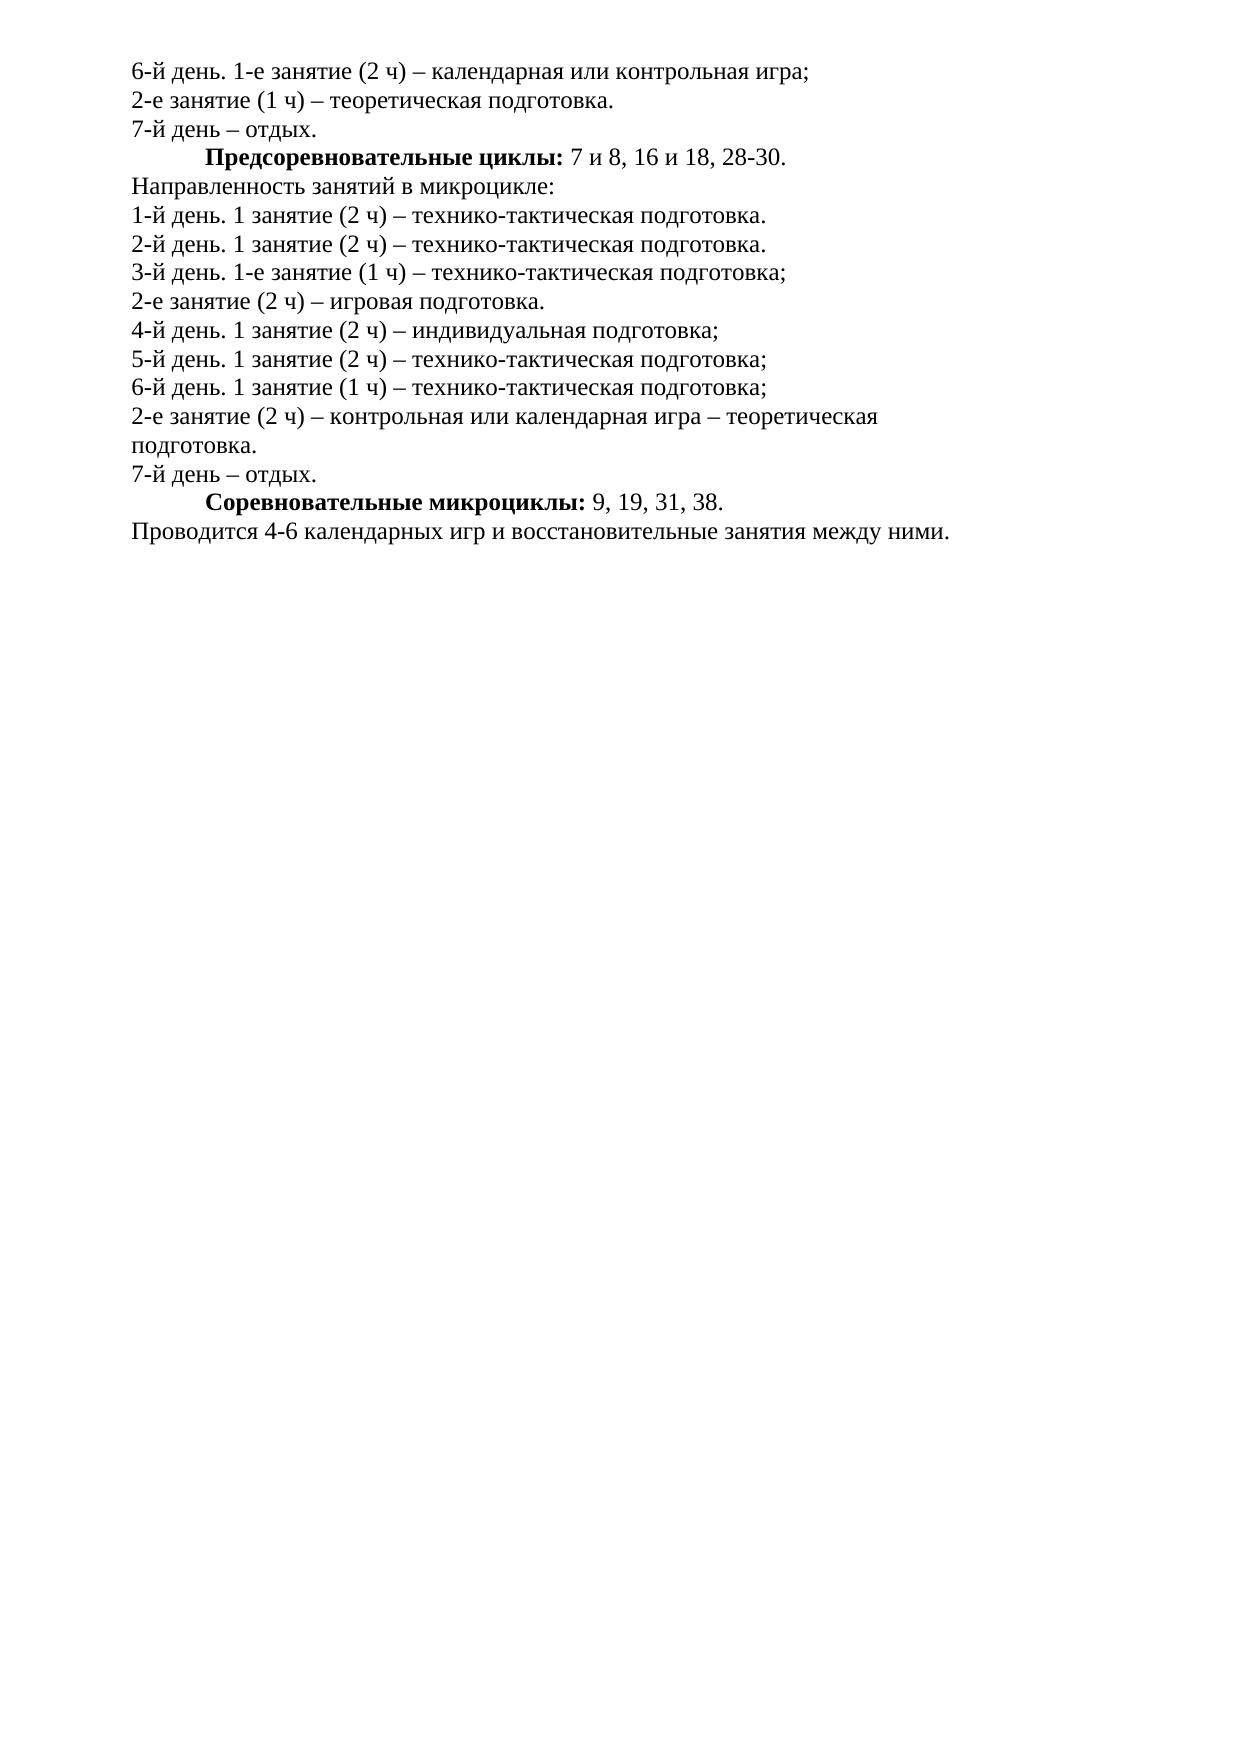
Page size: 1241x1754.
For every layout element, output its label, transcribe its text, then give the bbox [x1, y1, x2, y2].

text Проводится 4-6 календарных игр и восстановительные занятия между ними. [131, 516, 1152, 545]
text Направленность занятий в микроцикле: [131, 171, 1152, 200]
text 6-й день. 1-е занятие (2 ч) – календарная или контрольная игра; [131, 56, 1152, 85]
text 4-й день. 1 занятие (2 ч) – индивидуальная подготовка; [131, 315, 1152, 344]
text Предсоревновательные циклы: 7 и 8, 16 и 18, 28-30. [131, 142, 1152, 171]
text 2-й день. 1 занятие (2 ч) – технико-тактическая подготовка. [131, 229, 1152, 257]
text 7-й день – отдых. [131, 459, 1152, 487]
text Соревновательные микроциклы: 9, 19, 31, 38. [131, 487, 1152, 516]
text 7-й день – отдых. [131, 114, 1152, 142]
text 5-й день. 1 занятие (2 ч) – технико-тактическая подготовка; [131, 344, 1152, 372]
text 2-е занятие (2 ч) – игровая подготовка. [131, 286, 1152, 315]
text 3-й день. 1-е занятие (1 ч) – технико-тактическая подготовка; [131, 257, 1152, 286]
text 2-е занятие (2 ч) – контрольная или календарная игра – теоретическая [131, 401, 1152, 430]
text 2-е занятие (1 ч) – теоретическая подготовка. [131, 85, 1152, 114]
text подготовка. [131, 430, 1152, 459]
text 1-й день. 1 занятие (2 ч) – технико-тактическая подготовка. [131, 200, 1152, 229]
text 6-й день. 1 занятие (1 ч) – технико-тактическая подготовка; [131, 372, 1152, 401]
